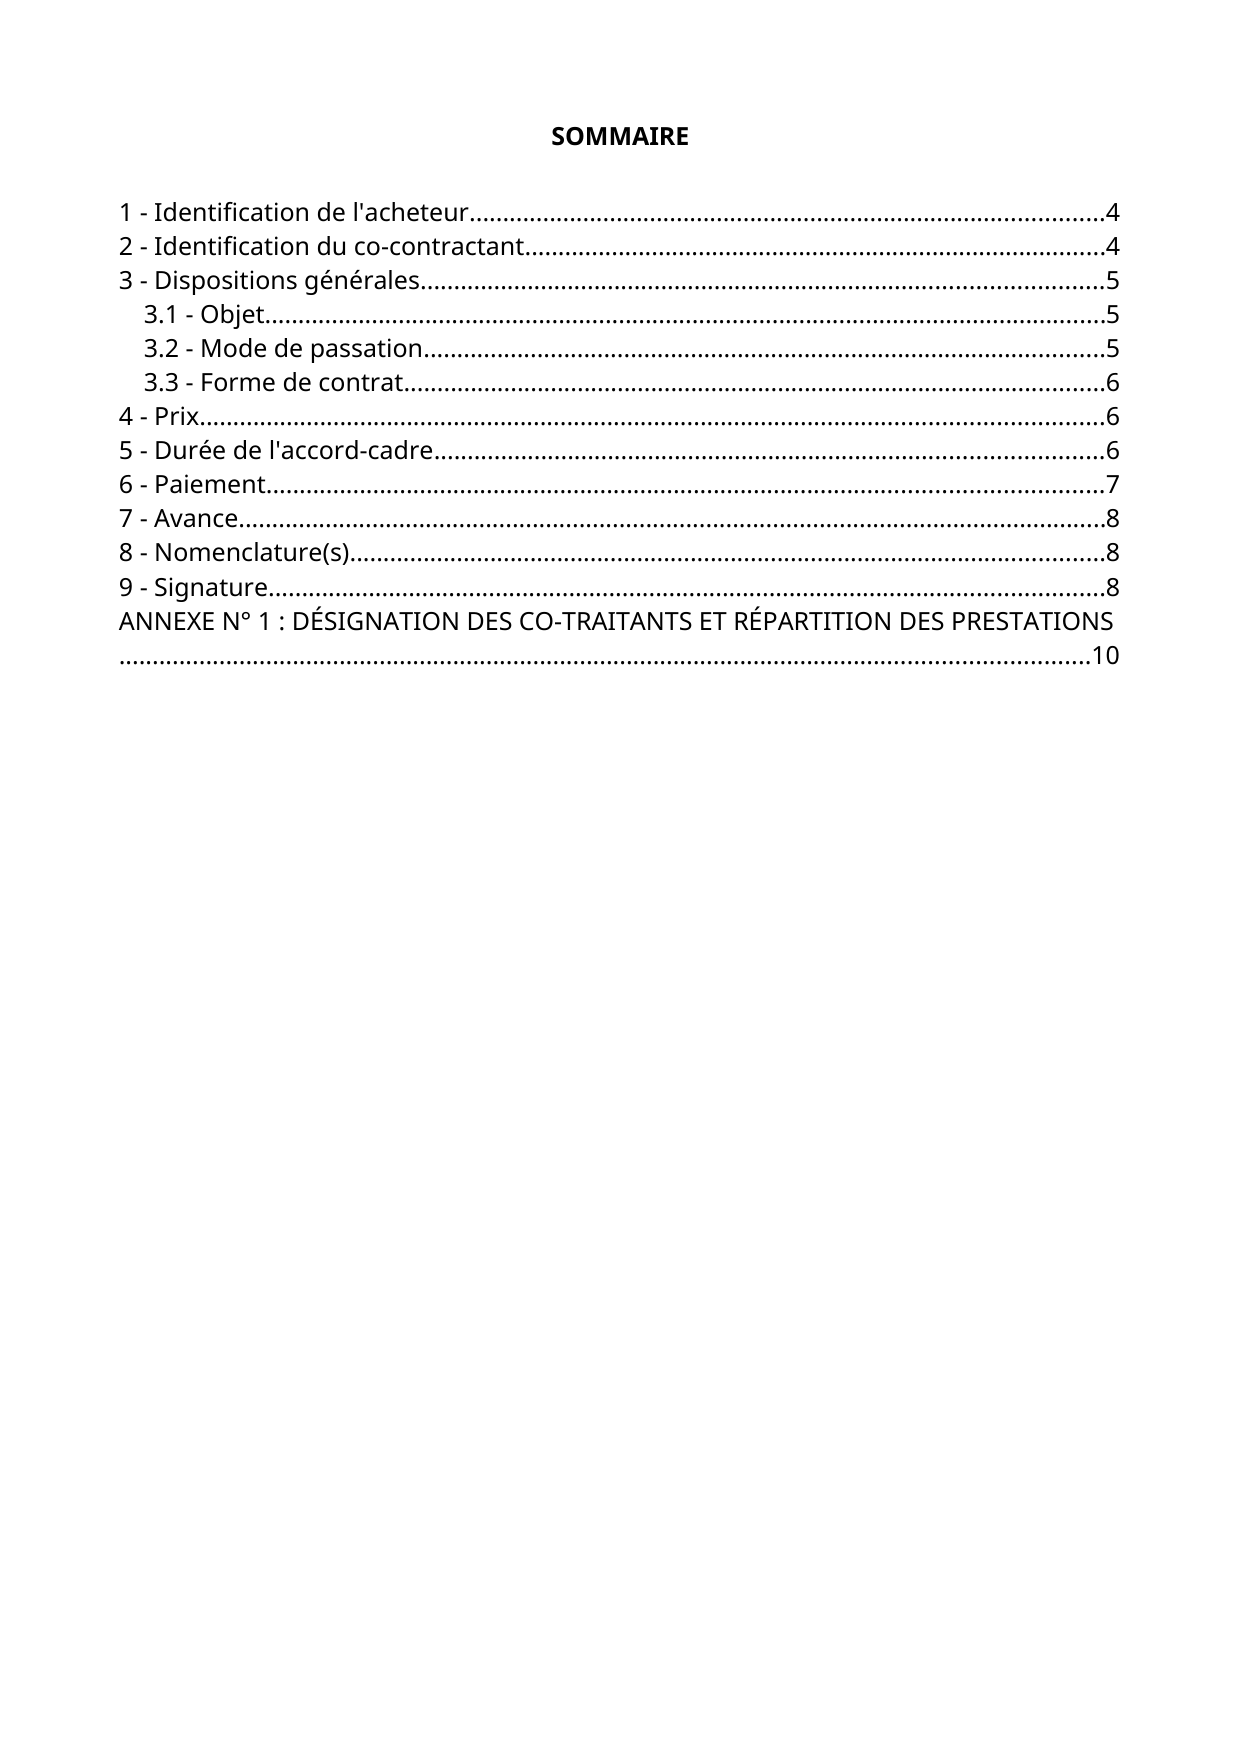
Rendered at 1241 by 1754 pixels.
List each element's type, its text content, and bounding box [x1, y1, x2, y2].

text 1 - Identification de l'acheteur 4 [119, 194, 1121, 228]
text ANNEXE N° 1 : DÉSIGNATION DES CO-TRAITANTS ET RÉPARTITION DES PRESTATIONS 10 [119, 603, 1121, 671]
text 3 - Dispositions générales 5 [119, 263, 1121, 297]
text 8 - Nomenclature(s) 8 [119, 535, 1121, 569]
text 4 - Prix 6 [119, 399, 1121, 433]
text 7 - Avance 8 [119, 501, 1121, 535]
text 9 - Signature 8 [119, 569, 1121, 603]
text 2 - Identification du co-contractant 4 [119, 228, 1121, 263]
text 3.3 - Forme de contrat 6 [144, 365, 1121, 399]
text 3.1 - Objet 5 [144, 297, 1121, 331]
text SOMMAIRE [119, 119, 1121, 153]
text 3.2 - Mode de passation 5 [144, 331, 1121, 365]
text 6 - Paiement 7 [119, 467, 1121, 501]
text 5 - Durée de l'accord-cadre 6 [119, 433, 1121, 467]
